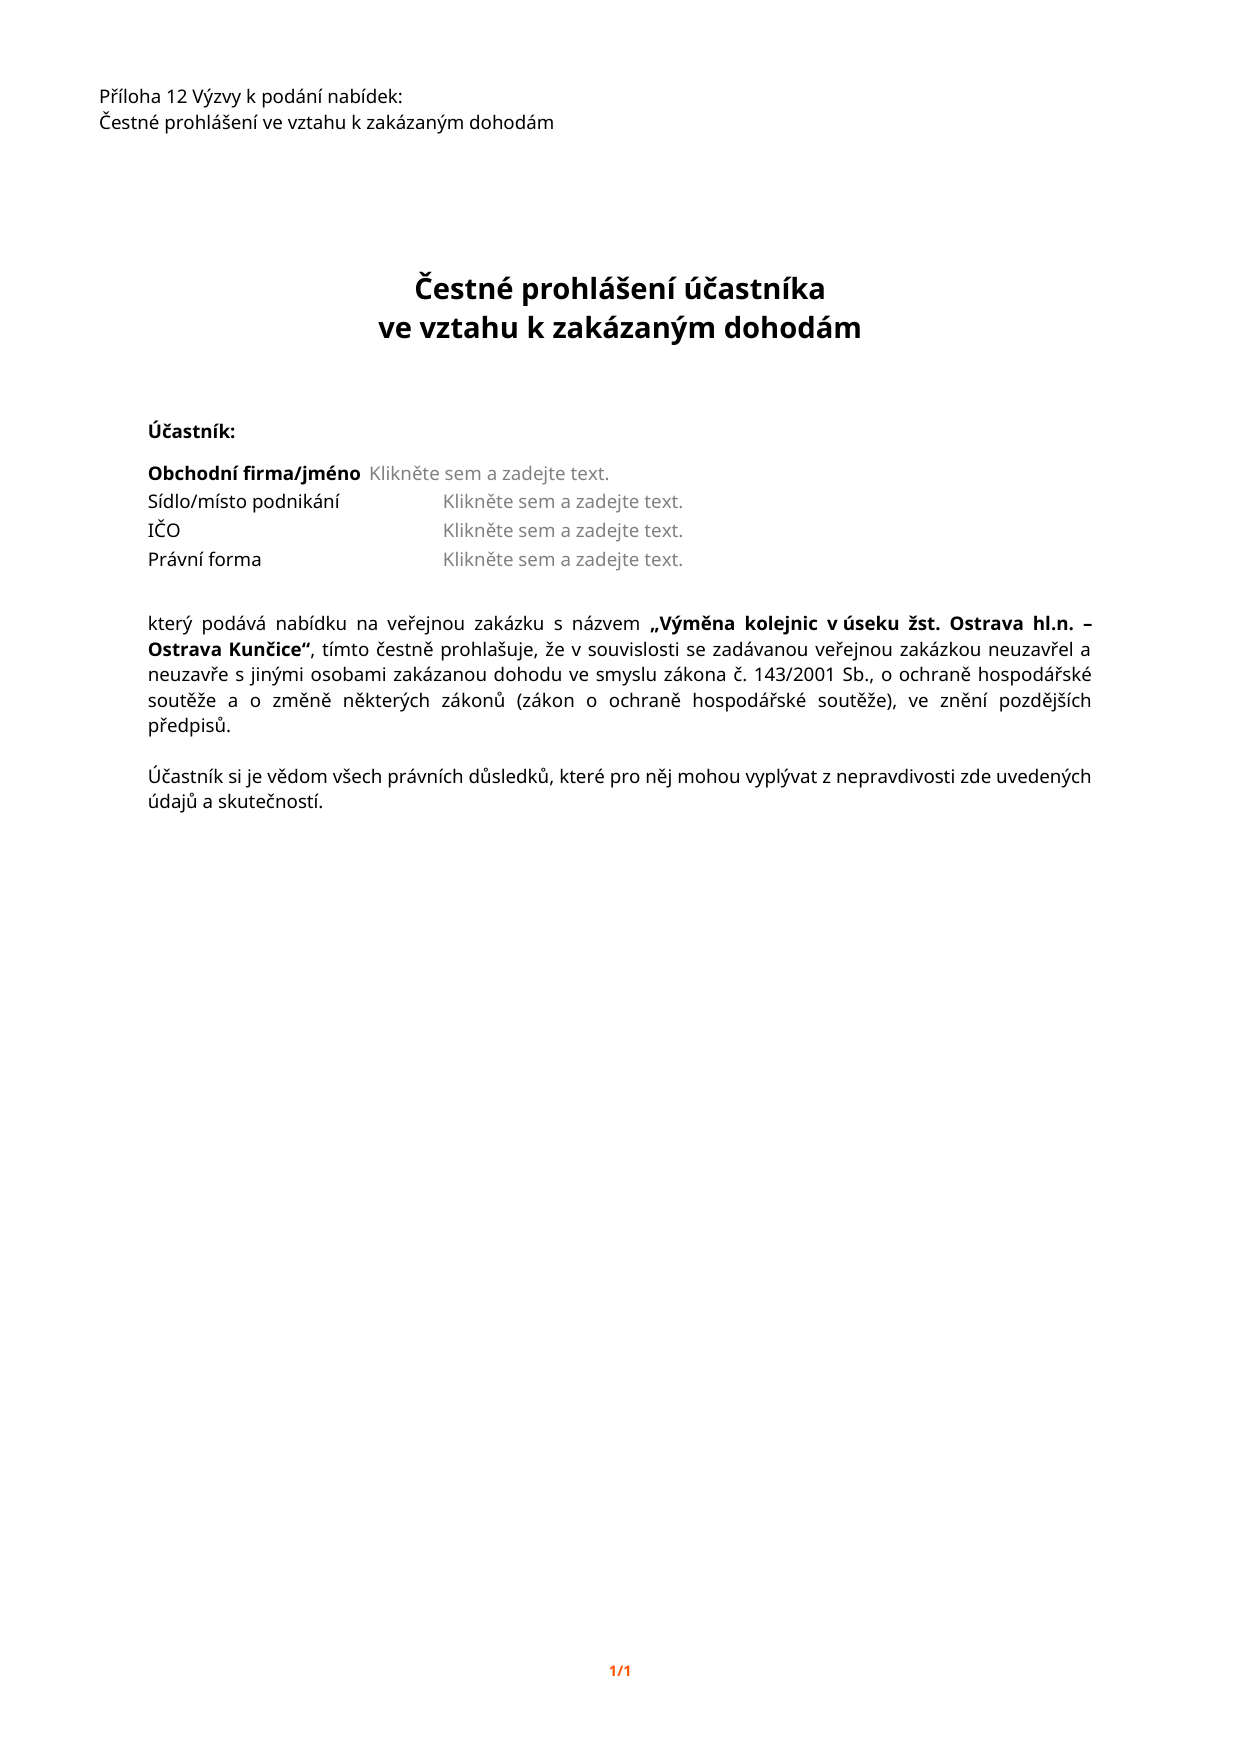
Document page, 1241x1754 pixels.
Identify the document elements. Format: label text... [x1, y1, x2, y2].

text Obchodní firma/jméno [148, 457, 1093, 486]
text Sídlo/místo podnikání [148, 486, 1093, 515]
text ve vztahu k zakázaným dohodám [148, 308, 1093, 347]
text Právní forma [148, 544, 1093, 573]
text IČO [148, 515, 1093, 544]
title Čestné prohlášení účastníka [148, 268, 1093, 308]
text Účastník si je vědom všech právních důsledků, které pro něj mohou vyplývat z nepravdivosti zde uvedených údajů a skutečností. [148, 763, 1093, 814]
text který podává nabídku na veřejnou zakázku s názvem „Výměna kolejnic v úseku žst. Ostrava hl.n. – Ostrava Kunčice“, tímto čestně prohlašuje, že v souvislosti se zadávanou veřejnou zakázkou neuzavřel a neuzavře s jinými osobami zakázanou dohodu ve smyslu zákona č. 143/2001 Sb., o ochraně hospodářské soutěže a o změně některých zákonů (zákon o ochraně hospodářské soutěže), ve znění pozdějších předpisů. [148, 611, 1093, 738]
text Účastník: [148, 413, 1093, 444]
